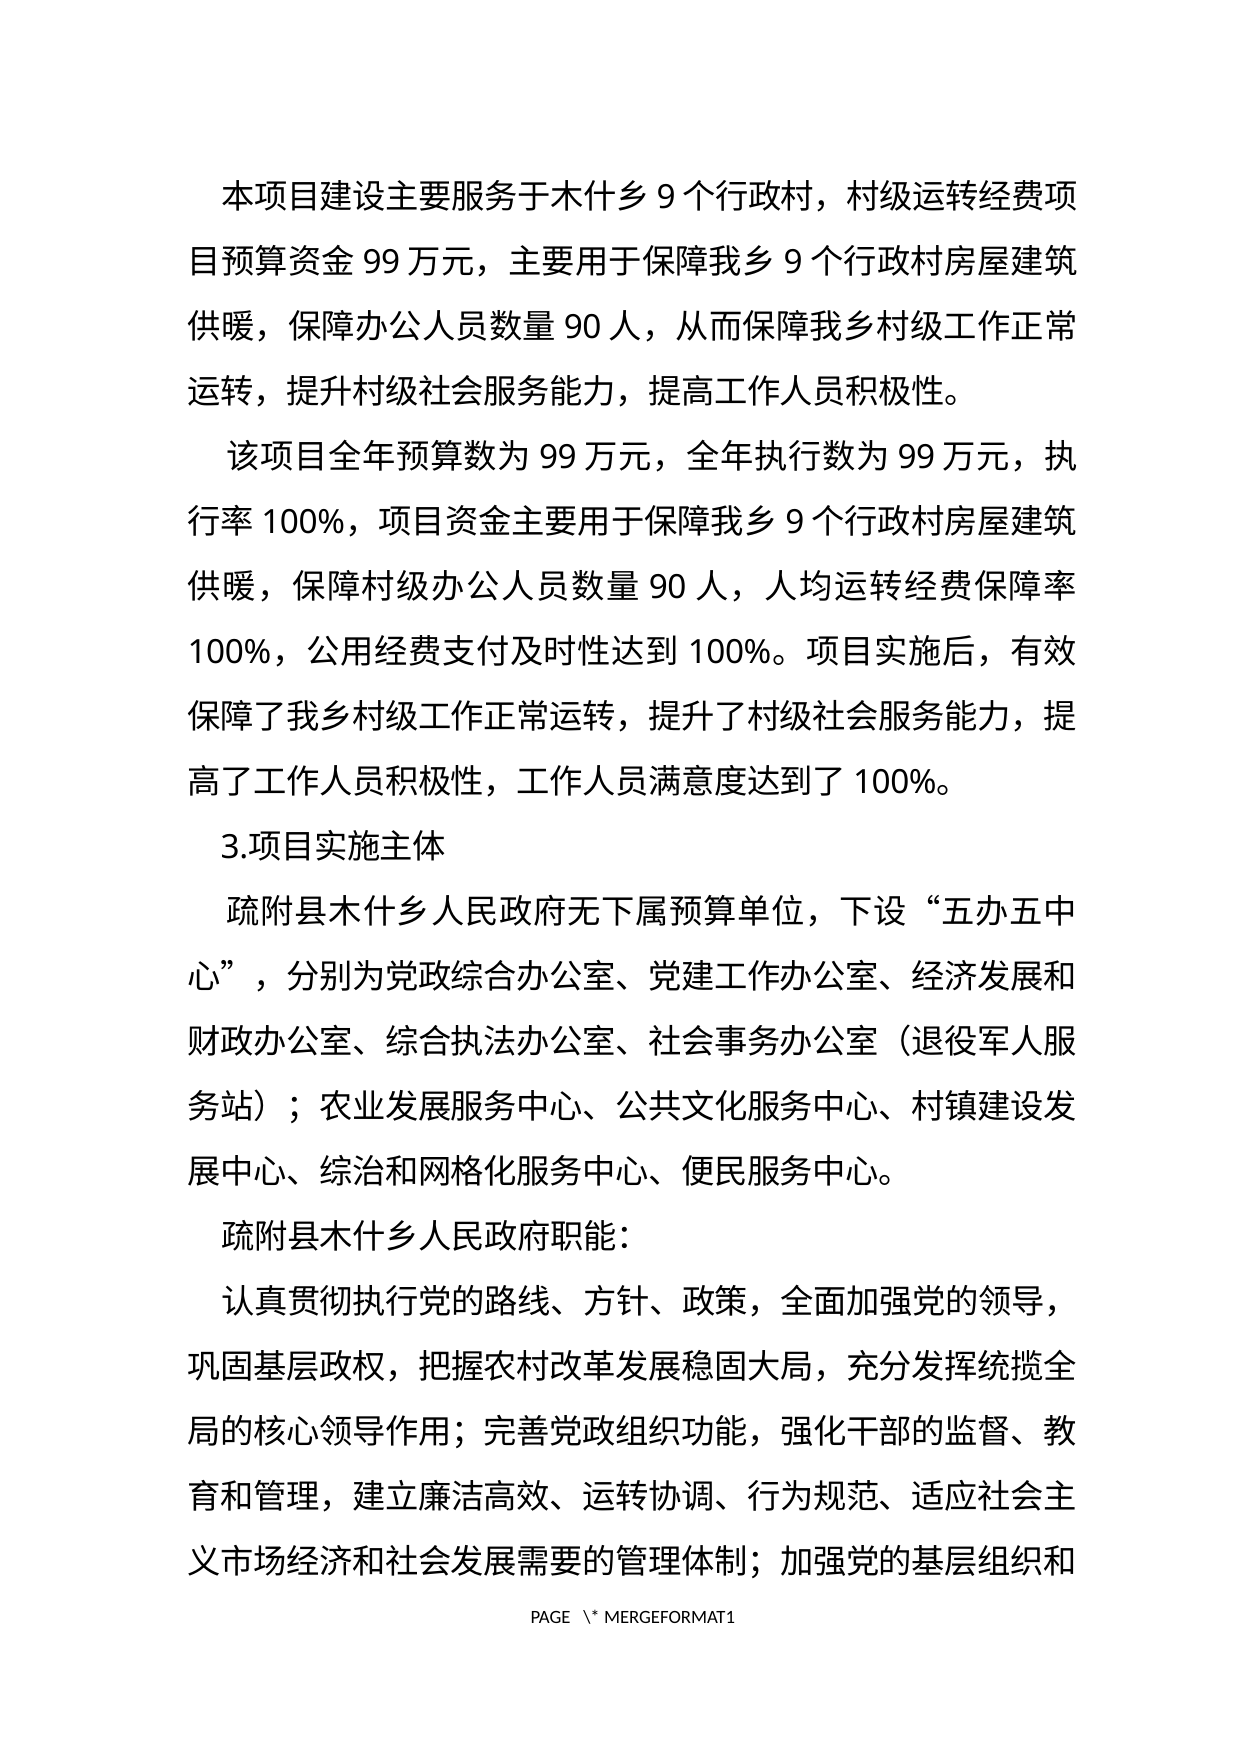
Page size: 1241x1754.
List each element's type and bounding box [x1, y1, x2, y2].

text [187, 162, 1078, 1592]
